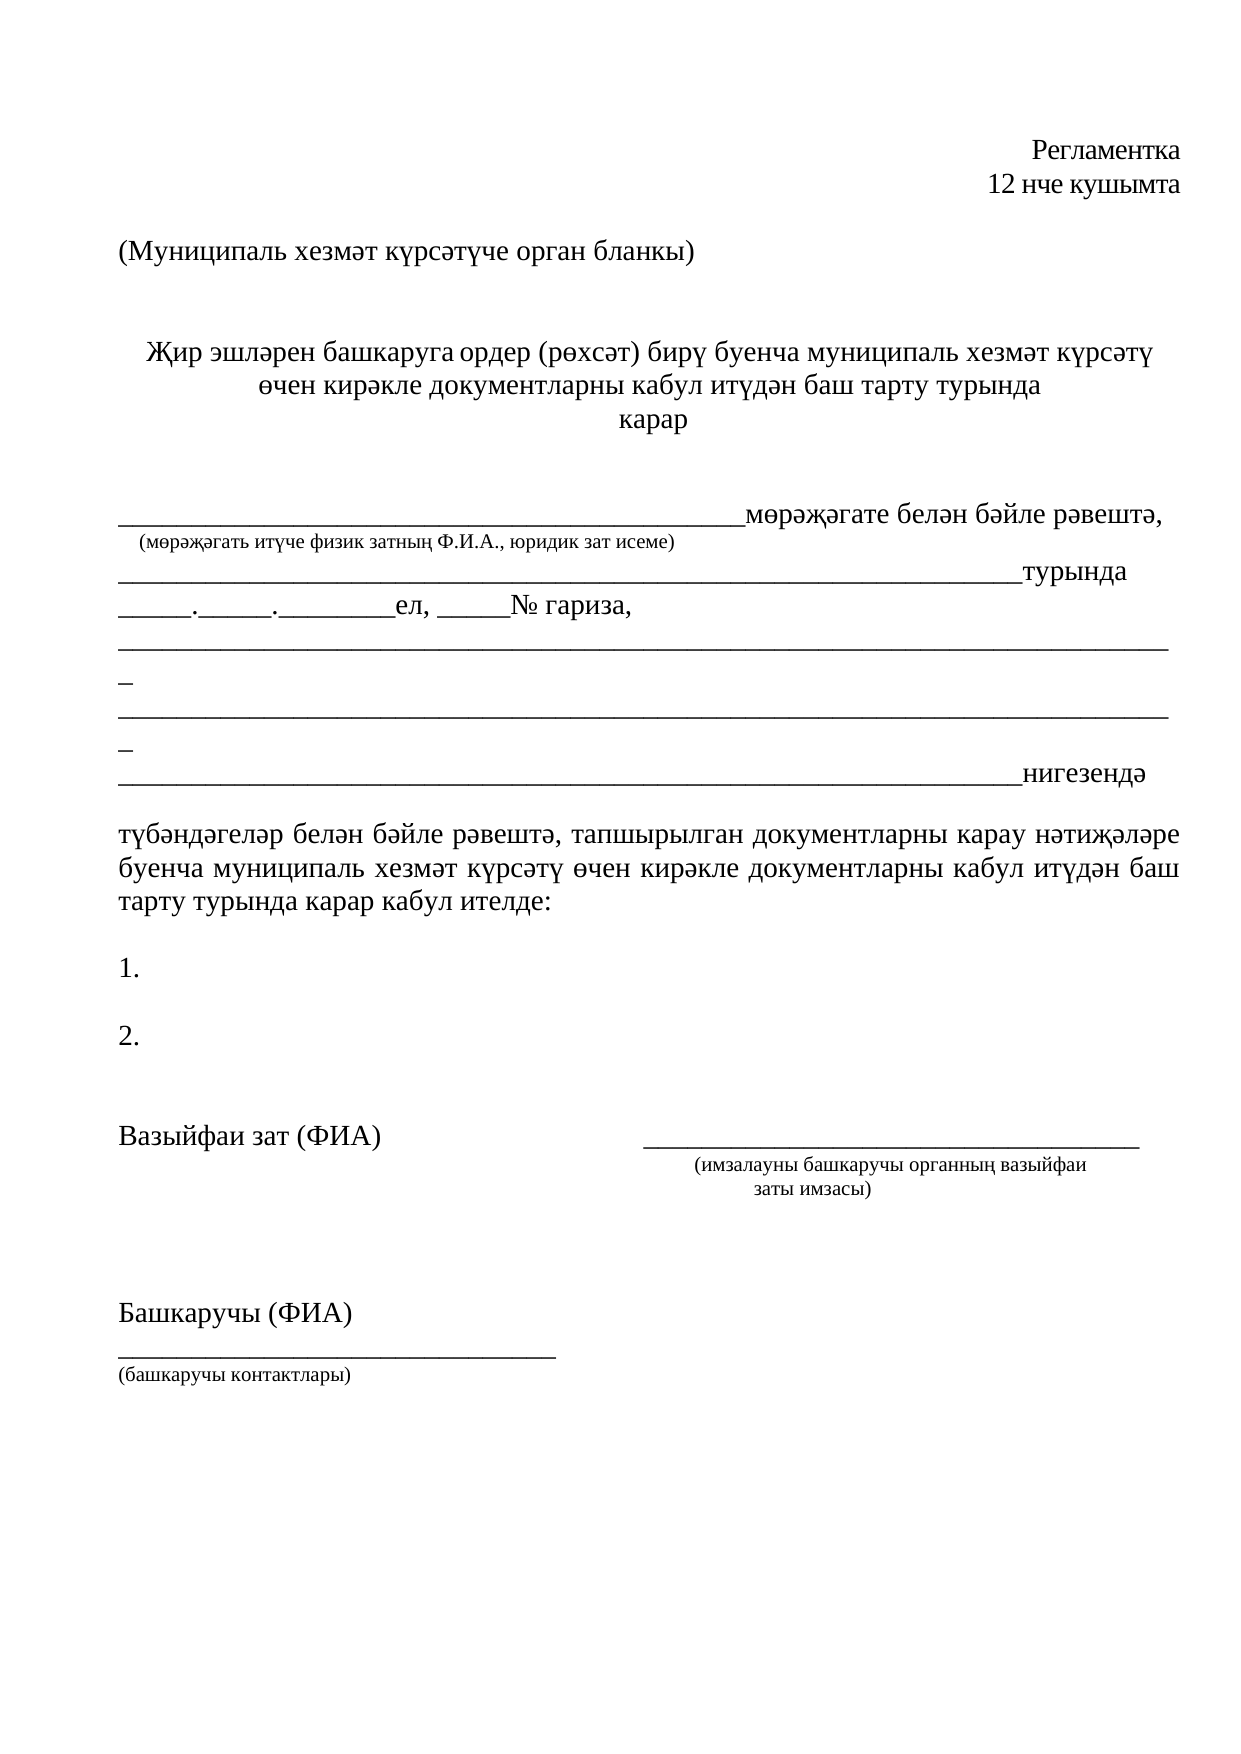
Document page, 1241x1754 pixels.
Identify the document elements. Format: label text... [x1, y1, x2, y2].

text ______________________________ [118, 1328, 1181, 1362]
text _________________________________________________________________________ [118, 621, 1181, 688]
text ______________________________________________________________нигезендә [118, 755, 1181, 788]
text _____._____.________ел, _____№ гариза, [118, 587, 1181, 621]
text заты имзасы) [118, 1176, 1181, 1200]
text Җир эшләрен башкаруга ордер (рөхсәт) бирү буенча муниципаль хезмәт күрсәтү өчен кирәкле документларны кабул итүдән баш тарту турында [118, 334, 1181, 401]
text Регламентка [118, 132, 1181, 166]
text Башкаручы (ФИА) [118, 1295, 1181, 1328]
text (башкаручы контактлары) [118, 1362, 1181, 1386]
text ___________________________________________мөрәҗәгате белән бәйле рәвештә, [118, 496, 1181, 529]
text (мөрәҗәгать итүче физик затның Ф.И.А., юридик зат исеме) [118, 529, 1181, 553]
text (Муниципаль хезмәт күрсәтүче орган бланкы) [118, 233, 1181, 267]
text _________________________________________________________________________ [118, 688, 1181, 755]
text карар [118, 401, 1181, 434]
text (имзалауны башкаручы органның вазыйфаи [118, 1152, 1181, 1176]
text 12 нче кушымта [118, 166, 1181, 199]
text Вазыйфаи зат (ФИА) __________________________________ [118, 1118, 1181, 1152]
text 1. [118, 951, 1181, 984]
text түбәндәгеләр белән бәйле рәвештә, тапшырылган документларны карау нәтиҗәләре буенча муниципаль хезмәт күрсәтү өчен кирәкле документларны кабул итүдән баш тарту турында карар кабул ителде: [118, 816, 1181, 917]
text ______________________________________________________________турында [118, 553, 1181, 587]
text 2. [118, 1018, 1181, 1051]
